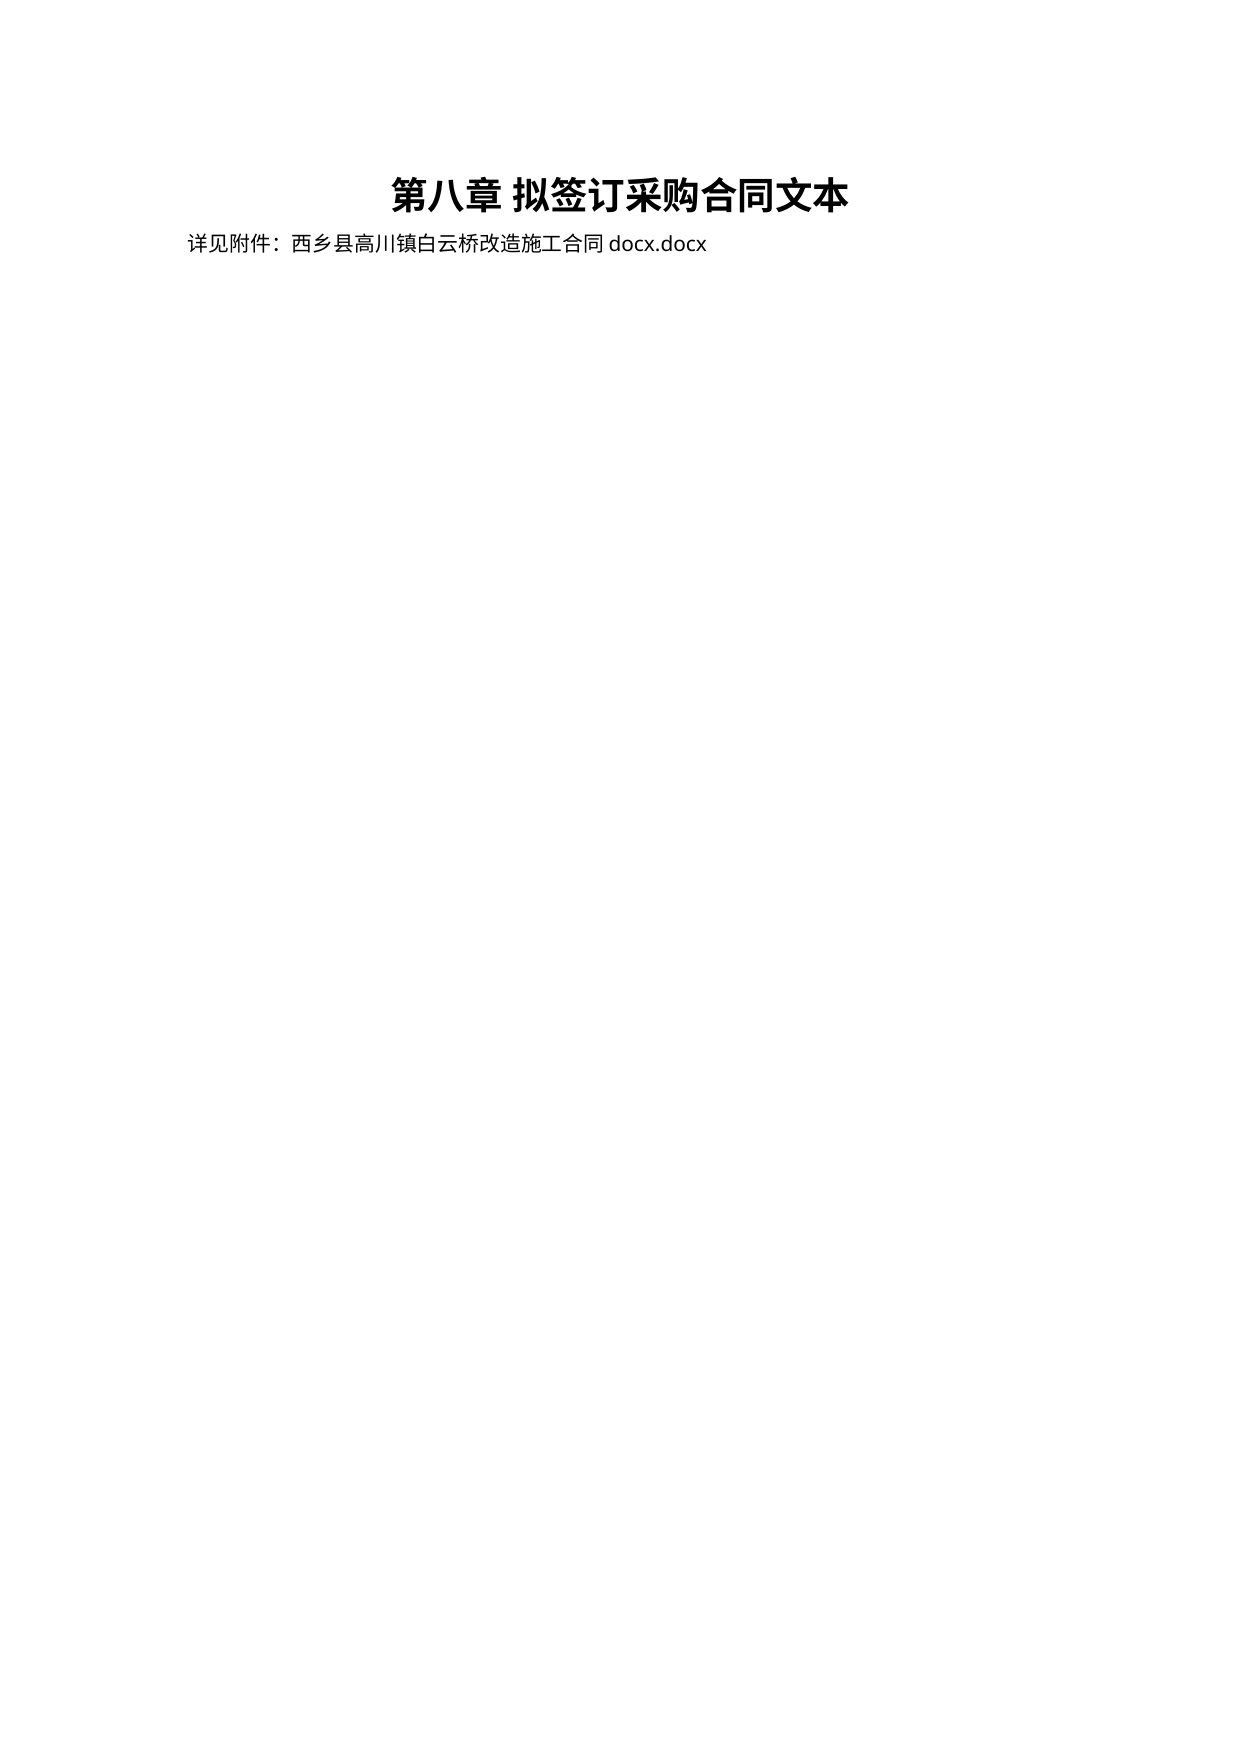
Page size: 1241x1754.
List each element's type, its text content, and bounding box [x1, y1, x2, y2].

text 第八章 拟签订采购合同文本 [187, 162, 1053, 227]
text 详见附件：西乡县高川镇白云桥改造施工合同docx.docx [187, 227, 1053, 259]
